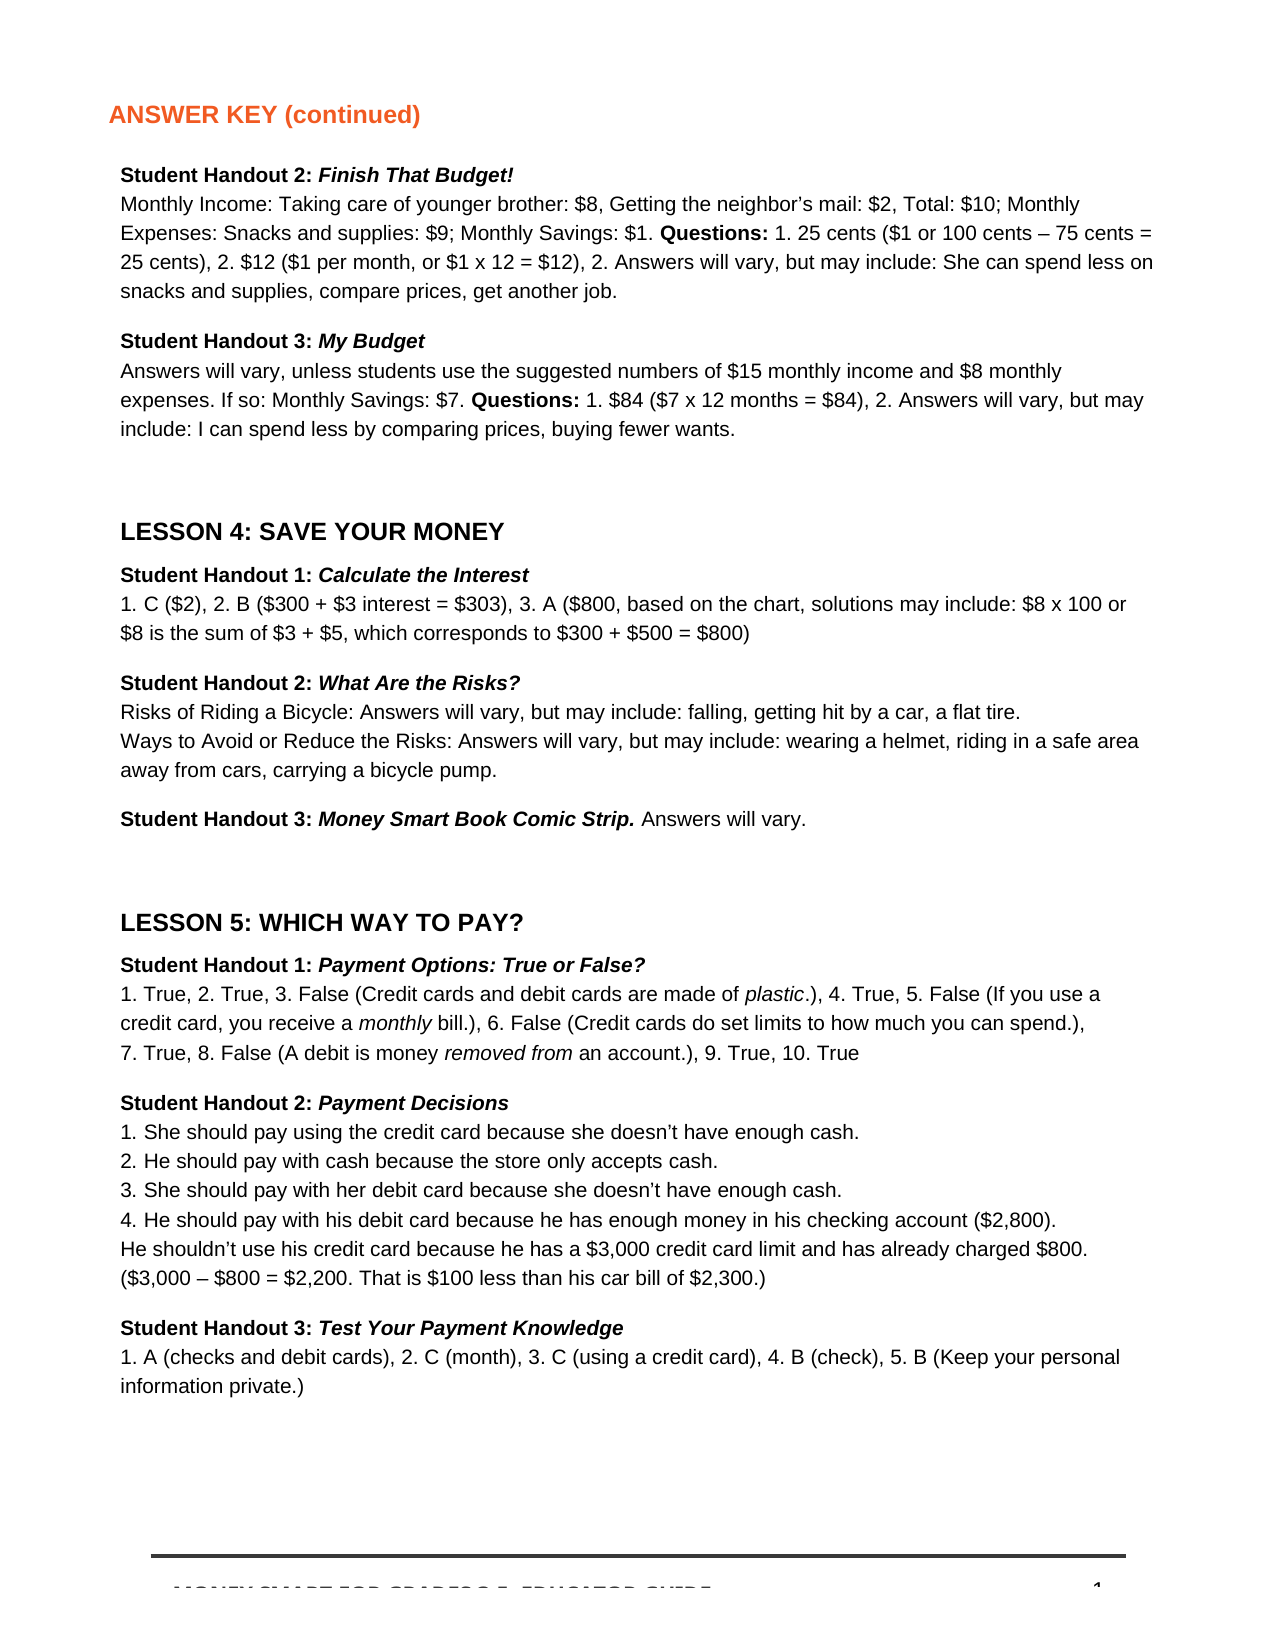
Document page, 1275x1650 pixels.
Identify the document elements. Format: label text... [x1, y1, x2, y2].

subtitle LESSON 5: WHICH WAY TO PAY? [120, 908, 1167, 937]
text Student Handout 3: Test Your Payment Knowledge [120, 1315, 1167, 1339]
text Student Handout 2: Payment Decisions [120, 1091, 1167, 1114]
text He shouldn’t use his credit card because he has a $3,000 credit card limit and has already charged $800. ($3,000 – $800 = $2,200. That is $100 less than his car bill of $2,300.) [120, 1237, 1092, 1289]
list He should pay with cash because the store only accepts cash. [120, 1149, 1167, 1173]
text Monthly Income: Taking care of younger brother: $8, Getting the neighbor’s mail: $2, Total: $10; Monthly Expenses: Snacks and supplies: $9; Monthly Savings: $1. Questions: 1. 25 cents ($1 or 100 cents – 75 cents = 25 cents), 2. $12 ($1 per month, or $1 x 12 = $12), 2. Answers will vary, but may include: She can spend less on snacks and supplies, compare prices, get another job. [120, 192, 1167, 303]
text 1. True, 2. True, 3. False (Credit cards and debit cards are made of plastic.), 4. True, 5. False (If you use a credit card, you receive a monthly bill.), 6. False (Credit cards do set limits to how much you can spend.), [120, 982, 1103, 1035]
text $8 is the sum of $3 + $5, which corresponds to $300 + $500 = $800) [120, 621, 1167, 645]
text Risks of Riding a Bicycle: Answers will vary, but may include: falling, getting hit by a car, a flat tire. [120, 700, 1167, 724]
text Ways to Avoid or Reduce the Risks: Answers will vary, but may include: wearing a helmet, riding in a safe area away from cars, carrying a bicycle pump. [120, 729, 1167, 782]
text 7. True, 8. False (A debit is money removed from an account.), 9. True, 10. True [120, 1041, 1167, 1065]
subtitle LESSON 4: SAVE YOUR MONEY [120, 517, 1167, 546]
text Student Handout 3: My Budget [120, 329, 1167, 353]
list She should pay using the credit card because she doesn’t have enough cash. [120, 1120, 1167, 1144]
text Student Handout 3: Money Smart Book Comic Strip. Answers will vary. [120, 807, 1167, 831]
list She should pay with her debit card because she doesn’t have enough cash. [120, 1178, 1167, 1202]
text Student Handout 1: Calculate the Interest [120, 563, 1167, 587]
text Student Handout 1: Payment Options: True or False? [120, 953, 1167, 977]
text Student Handout 2: What Are the Risks? [120, 670, 1167, 694]
text Answers will vary, unless students use the suggested numbers of $15 monthly income and $8 monthly expenses. If so: Monthly Savings: $7. Questions: 1. $84 ($7 x 12 months = $84), 2. Answers will vary, but may include: I can spend less by comparing prices, buying fewer wants. [120, 358, 1147, 440]
list C ($2), 2. B ($300 + $3 interest = $303), 3. A ($800, based on the chart, solutions may include: $8 x 100 or [120, 592, 1167, 616]
text Student Handout 2: Finish That Budget! [120, 163, 1167, 187]
text 1. A (checks and debit cards), 2. C (month), 3. C (using a credit card), 4. B (check), 5. B (Keep your personal information private.) [120, 1345, 1124, 1398]
list He should pay with his debit card because he has enough money in his checking account ($2,800). [120, 1208, 1167, 1232]
subtitle ANSWER KEY (continued) [106, 100, 423, 129]
